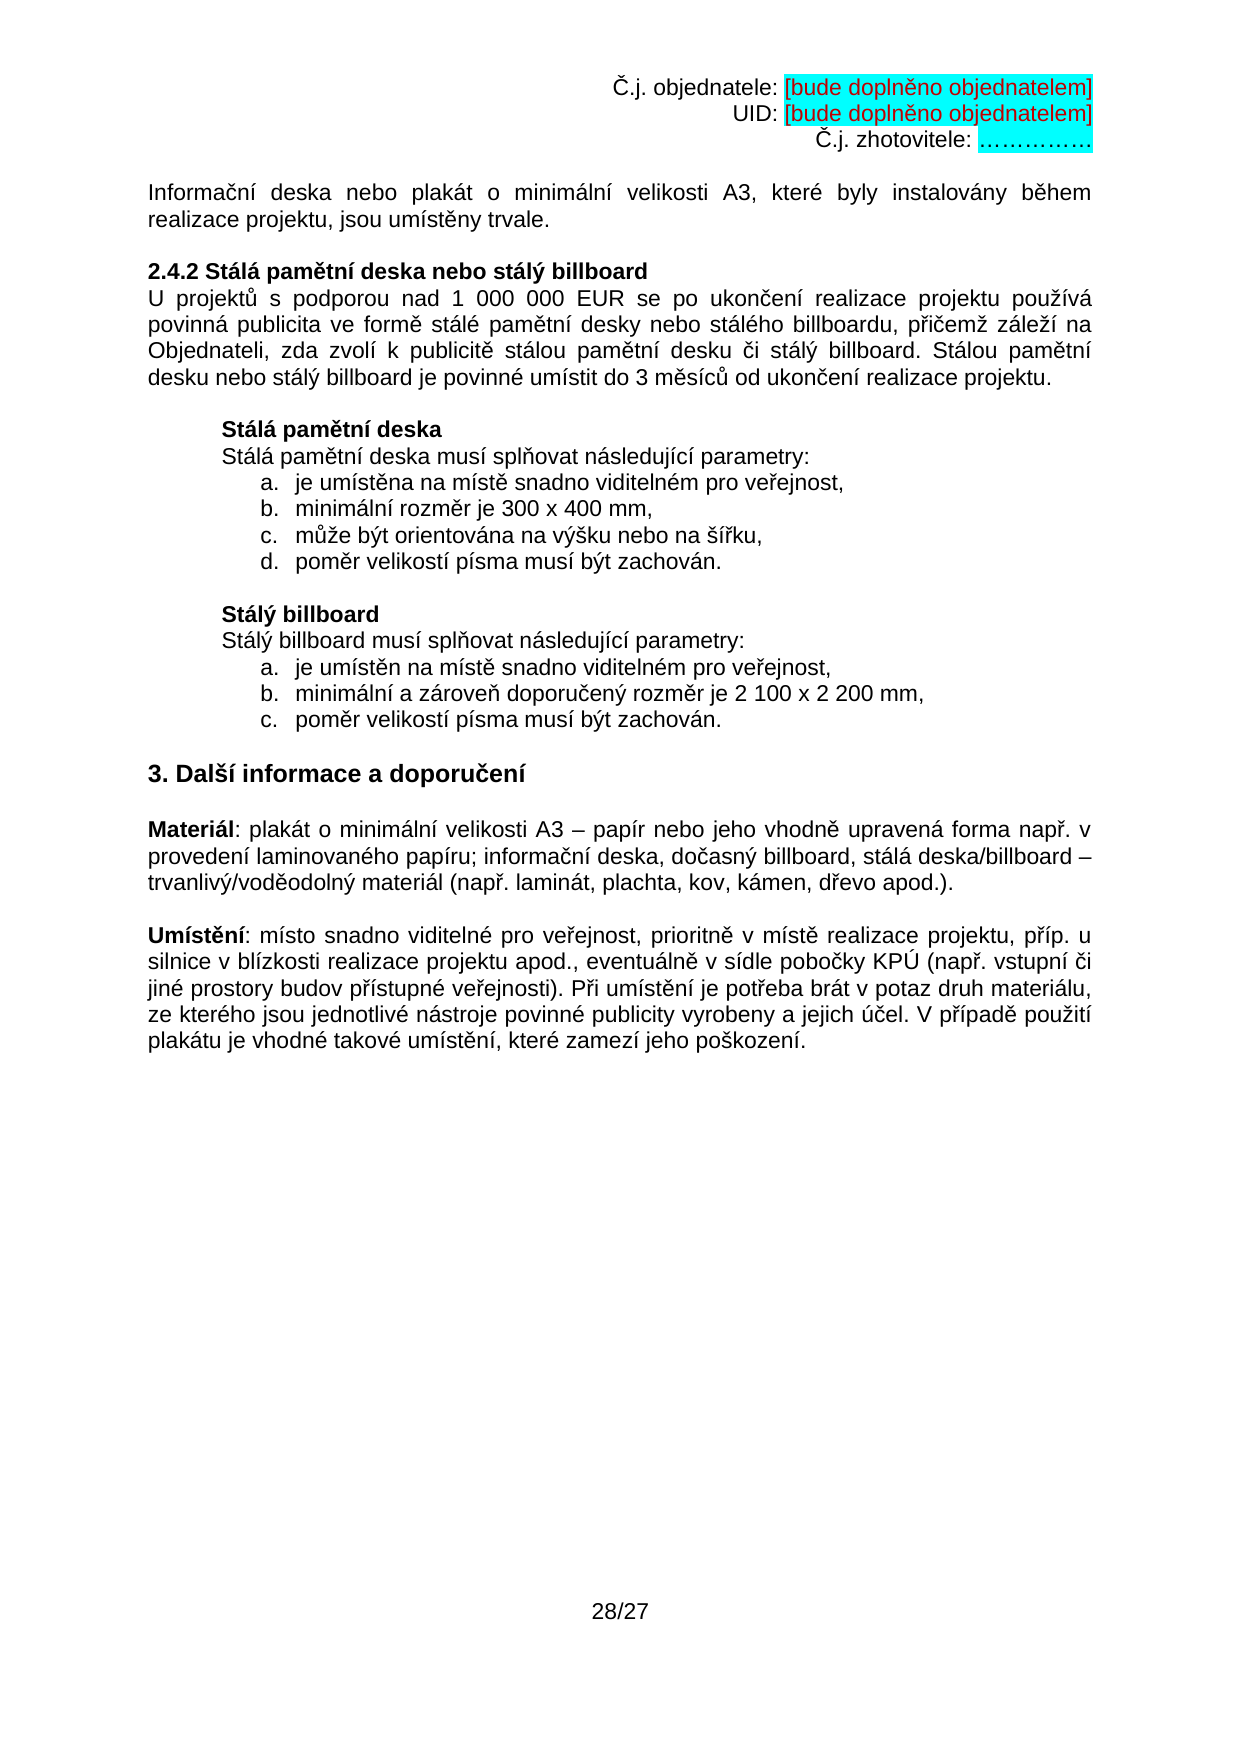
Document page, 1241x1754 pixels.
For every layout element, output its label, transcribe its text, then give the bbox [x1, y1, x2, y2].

text 2.4.2 Stálá pamětní deska nebo stálý billboard [148, 258, 1093, 284]
text Stálý billboard musí splňovat následující parametry: [148, 627, 1093, 653]
list může být orientována na výšku nebo na šířku, [260, 522, 1093, 548]
text U projektů s podporou nad 1 000 000 EUR se po ukončení realizace projektu používá povinná publicita ve formě stálé pamětní desky nebo stálého billboardu, přičemž záleží na Objednateli, zda zvolí k publicitě stálou pamětní desku či stálý billboard. Stálou pamětní desku nebo stálý billboard je povinné umístit do 3 měsíců od ukončení realizace projektu. [148, 284, 1093, 390]
list poměr velikostí písma musí být zachován. [260, 706, 1093, 733]
text Informační deska nebo plakát o minimální velikosti A3, které byly instalovány během realizace projektu, jsou umístěny trvale. [148, 179, 1093, 232]
text Stálá pamětní deska musí splňovat následující parametry: [148, 443, 1093, 469]
text Materiál: plakát o minimální velikosti A3 – papír nebo jeho vhodně upravená forma např. v provedení laminovaného papíru; informační deska, dočasný billboard, stálá deska/billboard – trvanlivý/voděodolný materiál (např. laminát, plachta, kov, kámen, dřevo apod.). [148, 816, 1093, 896]
list je umístěna na místě snadno viditelném pro veřejnost, [260, 469, 1093, 495]
list je umístěn na místě snadno viditelném pro veřejnost, [260, 653, 1093, 680]
list minimální rozměr je 300 x 400 mm, [260, 495, 1093, 522]
list poměr velikostí písma musí být zachován. [260, 548, 1093, 574]
text Stálá pamětní deska [148, 416, 1093, 443]
text Umístění: místo snadno viditelné pro veřejnost, prioritně v místě realizace projektu, příp. u silnice v blízkosti realizace projektu apod., eventuálně v sídle pobočky KPÚ (např. vstupní či jiné prostory budov přístupné veřejnosti). Při umístění je potřeba brát v potaz druh materiálu, ze kterého jsou jednotlivé nástroje povinné publicity vyrobeny a jejich účel. V případě použití plakátu je vhodné takové umístění, které zamezí jeho poškození. [148, 922, 1093, 1054]
text Stálý billboard [148, 601, 1093, 627]
list minimální a zároveň doporučený rozměr je 2 100 x 2 200 mm, [260, 680, 1093, 706]
text 3. Další informace a doporučení [148, 759, 1093, 788]
